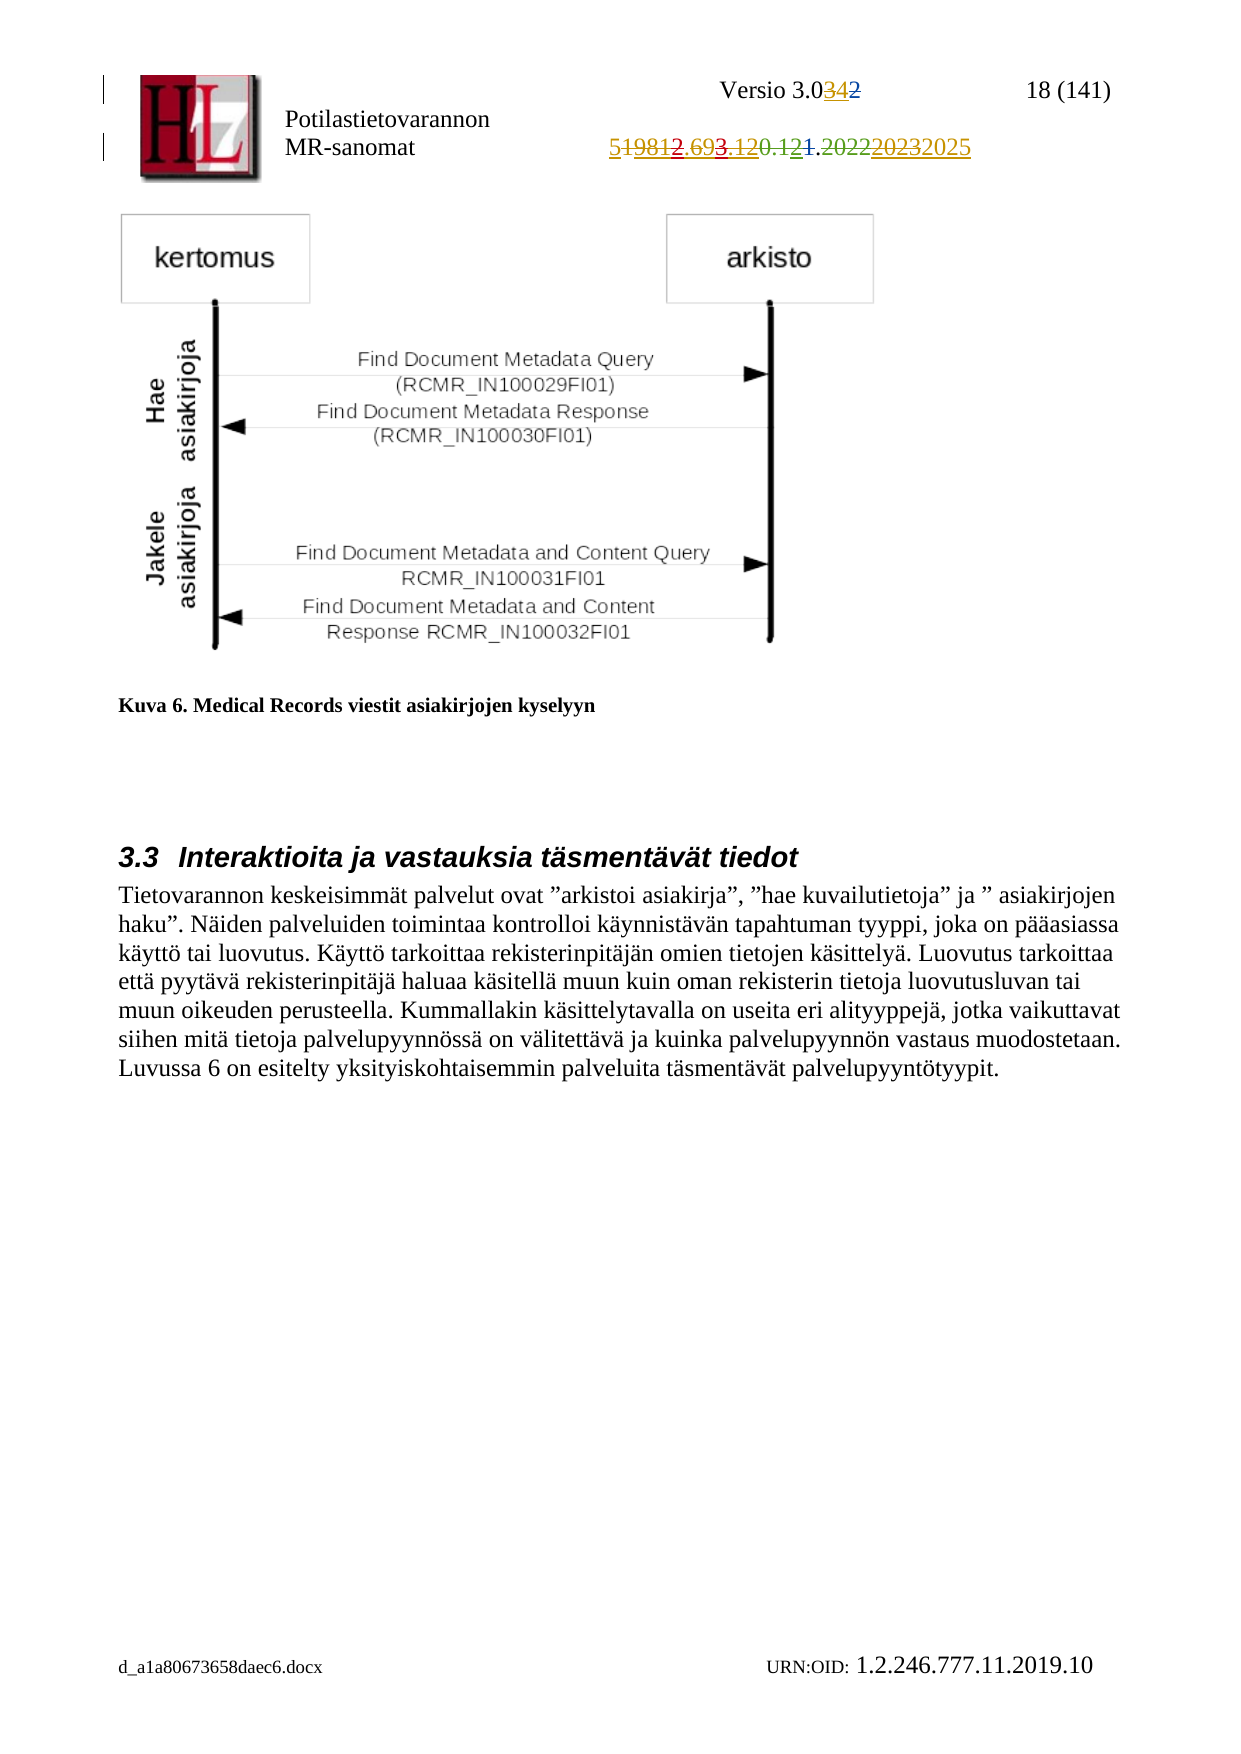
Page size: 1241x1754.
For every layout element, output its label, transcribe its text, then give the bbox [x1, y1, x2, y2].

picture [140, 75, 263, 183]
text Kuva 6. Medical Records viestit asiakirjojen kyselyyn [118, 692, 1122, 717]
subtitle Interaktioita ja vastauksia täsmentävät tiedot [118, 840, 1122, 874]
text Tietovarannon keskeisimmät palvelut ovat ”arkistoi asiakirja”, ”hae kuvailutietoja” ja ” asiakirjojen haku”. Näiden palveluiden toimintaa kontrolloi käynnistävän tapahtuman tyyppi, joka on pääasiassa käyttö tai luovutus. Käyttö tarkoittaa rekisterinpitäjän omien tietojen käsittelyä. Luovutus tarkoittaa että pyytävä rekisterinpitäjä haluaa käsitellä muun kuin oman rekisterin tietoja luovutusluvan tai muun oikeuden perusteella. Kummallakin käsittelytavalla on useita eri alityyppejä, jotka vaikuttavat siihen mitä tietoja palvelupyynnössä on välitettävä ja kuinka palvelupyynnön vastaus muodostetaan. Luvussa 6 on esitelty yksityiskohtaisemmin palveluita täsmentävät palvelupyyntötyypit. [118, 880, 1122, 1081]
